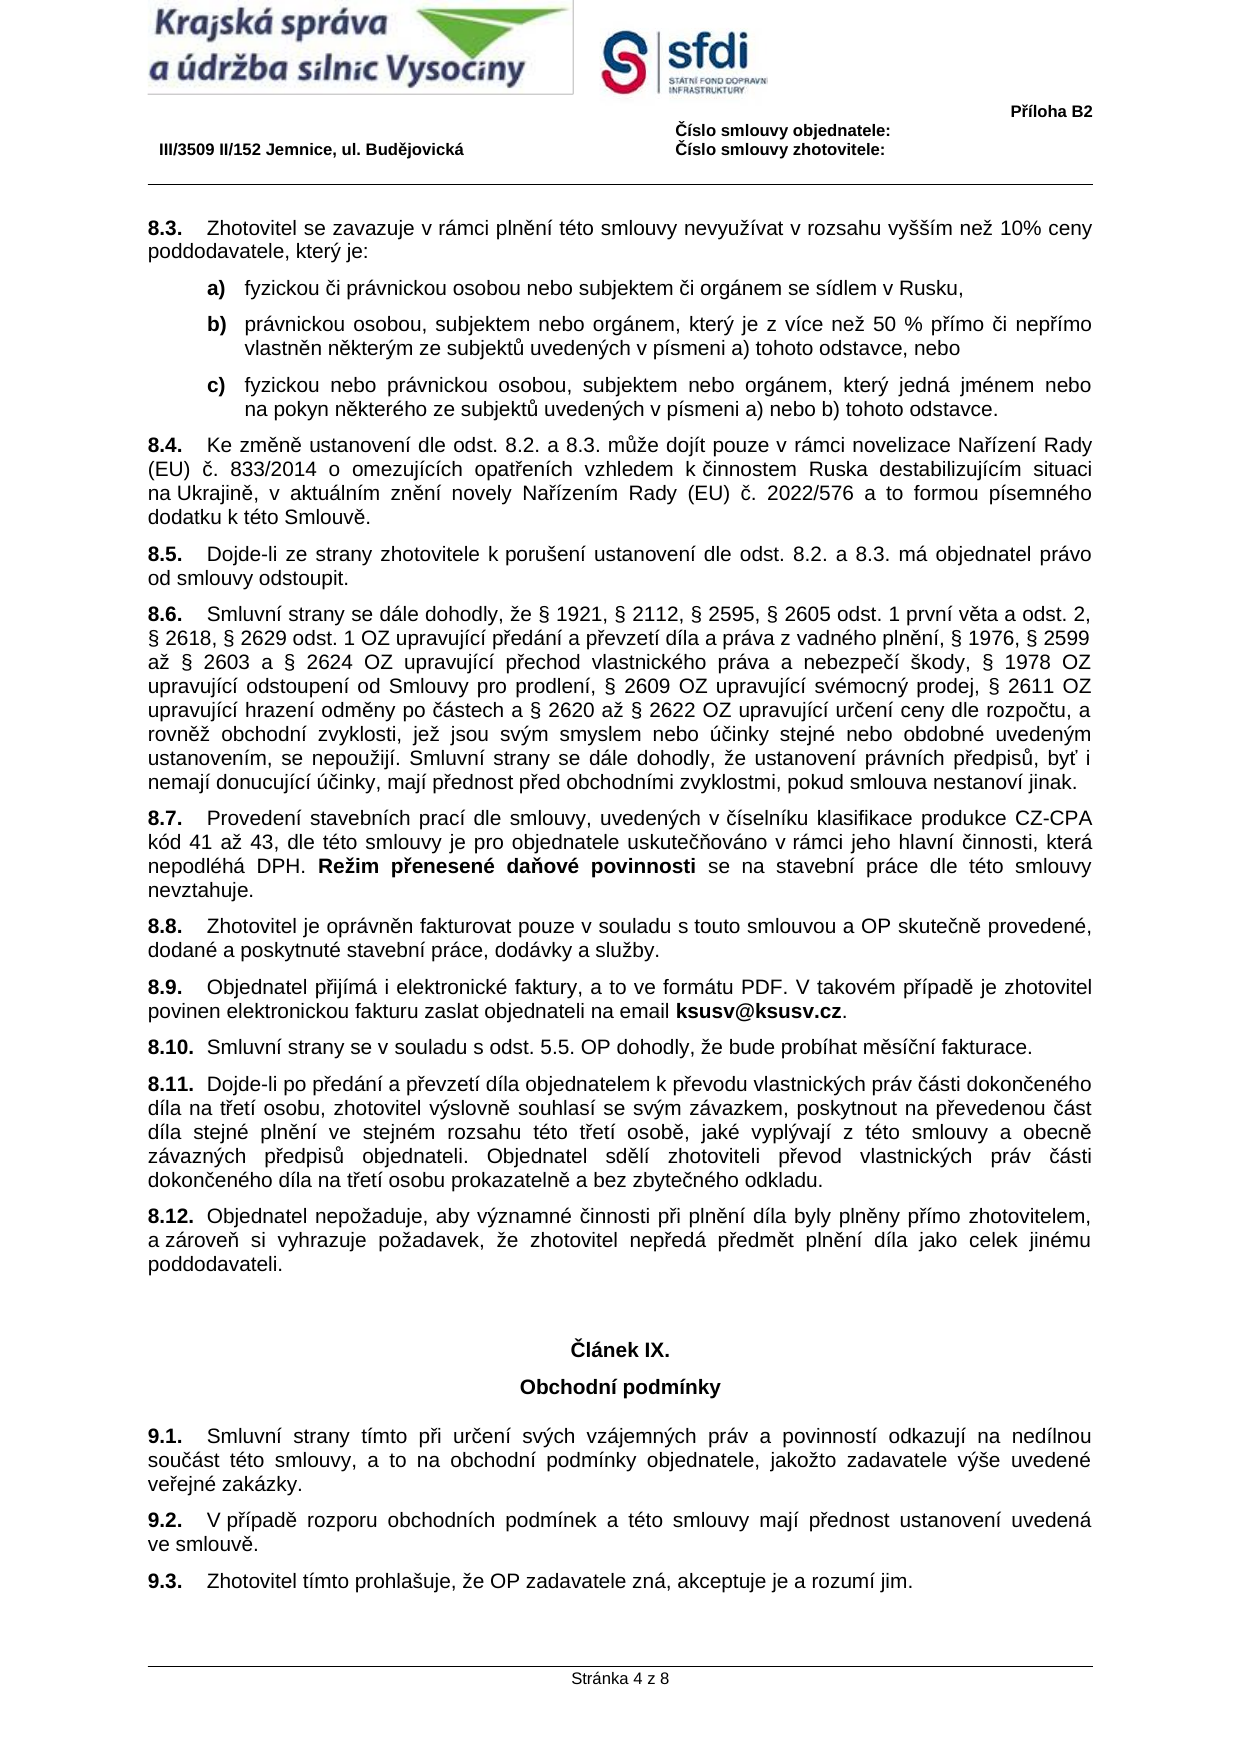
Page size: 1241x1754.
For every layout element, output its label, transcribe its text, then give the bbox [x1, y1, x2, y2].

list fyzickou nebo právnickou osobou, subjektem nebo orgánem, který jedná jménem nebo na pokyn některého ze subjektů uvedených v písmeni a) nebo b) tohoto odstavce. [207, 373, 1093, 421]
list Zhotovitel je oprávněn fakturovat pouze v souladu s touto smlouvou a OP skutečně provedené, dodané a poskytnuté stavební práce, dodávky a služby. [148, 914, 1093, 962]
list Ke změně ustanovení dle odst. 8.2. a 8.3. může dojít pouze v rámci novelizace Nařízení Rady (EU) č. 833/2014 o omezujících opatřeních vzhledem k činnostem Ruska destabilizujícím situaci na Ukrajině, v aktuálním znění novely Nařízením Rady (EU) č. 2022/576 a to formou písemného dodatku k této Smlouvě. [148, 433, 1093, 529]
list Objednatel nepožaduje, aby významné činnosti při plnění díla byly plněny přímo zhotovitelem, a zároveň si vyhrazuje požadavek, že zhotovitel nepředá předmět plnění díla jako celek jinému poddodavateli. [148, 1204, 1093, 1276]
list Smluvní strany tímto při určení svých vzájemných práv a povinností odkazují na nedílnou součást této smlouvy, a to na obchodní podmínky objednatele, jakožto zadavatele výše uvedené veřejné zakázky. [148, 1424, 1093, 1496]
list V případě rozporu obchodních podmínek a této smlouvy mají přednost ustanovení uvedená ve smlouvě. [148, 1508, 1093, 1556]
subtitle Článek IX. [148, 1338, 1093, 1362]
list Dojde-li ze strany zhotovitele k porušení ustanovení dle odst. 8.2. a 8.3. má objednatel právo od smlouvy odstoupit. [148, 541, 1093, 589]
list Smluvní strany se dále dohodly, že § 1921, § 2112, § 2595, § 2605 odst. 1 první věta a odst. 2, § 2618, § 2629 odst. 1 OZ upravující předání a převzetí díla a práva z vadného plnění, § 1976, § 2599 až § 2603 a § 2624 OZ upravující přechod vlastnického práva a nebezpečí škody, § 1978 OZ upravující odstoupení od Smlouvy pro prodlení, § 2609 OZ upravující svémocný prodej, § 2611 OZ upravující hrazení odměny po částech a § 2620 až § 2622 OZ upravující určení ceny dle rozpočtu, a rovněž obchodní zvyklosti, jež jsou svým smyslem nebo účinky stejné nebo obdobné uvedeným ustanovením, se nepoužijí. Smluvní strany se dále dohodly, že ustanovení právních předpisů, byť i nemají donucující účinky, mají přednost před obchodními zvyklostmi, pokud smlouva nestanoví jinak. [148, 602, 1093, 793]
list Zhotovitel se zavazuje v rámci plnění této smlouvy nevyužívat v rozsahu vyšším než 10% ceny poddodavatele, který je: [148, 215, 1093, 263]
subtitle Obchodní podmínky [148, 1375, 1093, 1399]
list Dojde-li po předání a převzetí díla objednatelem k převodu vlastnických práv části dokončeného díla na třetí osobu, zhotovitel výslovně souhlasí se svým závazkem, poskytnout na převedenou část díla stejné plnění ve stejném rozsahu této třetí osobě, jaké vyplývají z této smlouvy a obecně závazných předpisů objednateli. Objednatel sdělí zhotoviteli převod vlastnických práv části dokončeného díla na třetí osobu prokazatelně a bez zbytečného odkladu. [148, 1072, 1093, 1191]
list Smluvní strany se v souladu s odst. 5.5. OP dohodly, že bude probíhat měsíční fakturace. [148, 1035, 1093, 1059]
list právnickou osobou, subjektem nebo orgánem, který je z více než 50 % přímo či nepřímo vlastněn některým ze subjektů uvedených v písmeni a) tohoto odstavce, nebo [207, 312, 1093, 360]
picture [598, 14, 768, 108]
list Provedení stavebních prací dle smlouvy, uvedených v číselníku klasifikace produkce CZ-CPA kód 41 až 43, dle této smlouvy je pro objednatele uskutečňováno v rámci jeho hlavní činnosti, která nepodléhá DPH. Režim přenesené daňové povinnosti se na stavební práce dle této smlouvy nevztahuje. [148, 806, 1093, 902]
list fyzickou či právnickou osobou nebo subjektem či orgánem se sídlem v Rusku, [207, 276, 1093, 300]
list Objednatel přijímá i elektronické faktury, a to ve formátu PDF. V takovém případě je zhotovitel povinen elektronickou fakturu zaslat objednateli na email ksusv@ksusv.cz. [148, 975, 1093, 1023]
picture [147, 0, 574, 96]
list Zhotovitel tímto prohlašuje, že OP zadavatele zná, akceptuje je a rozumí jim. [148, 1568, 1093, 1592]
